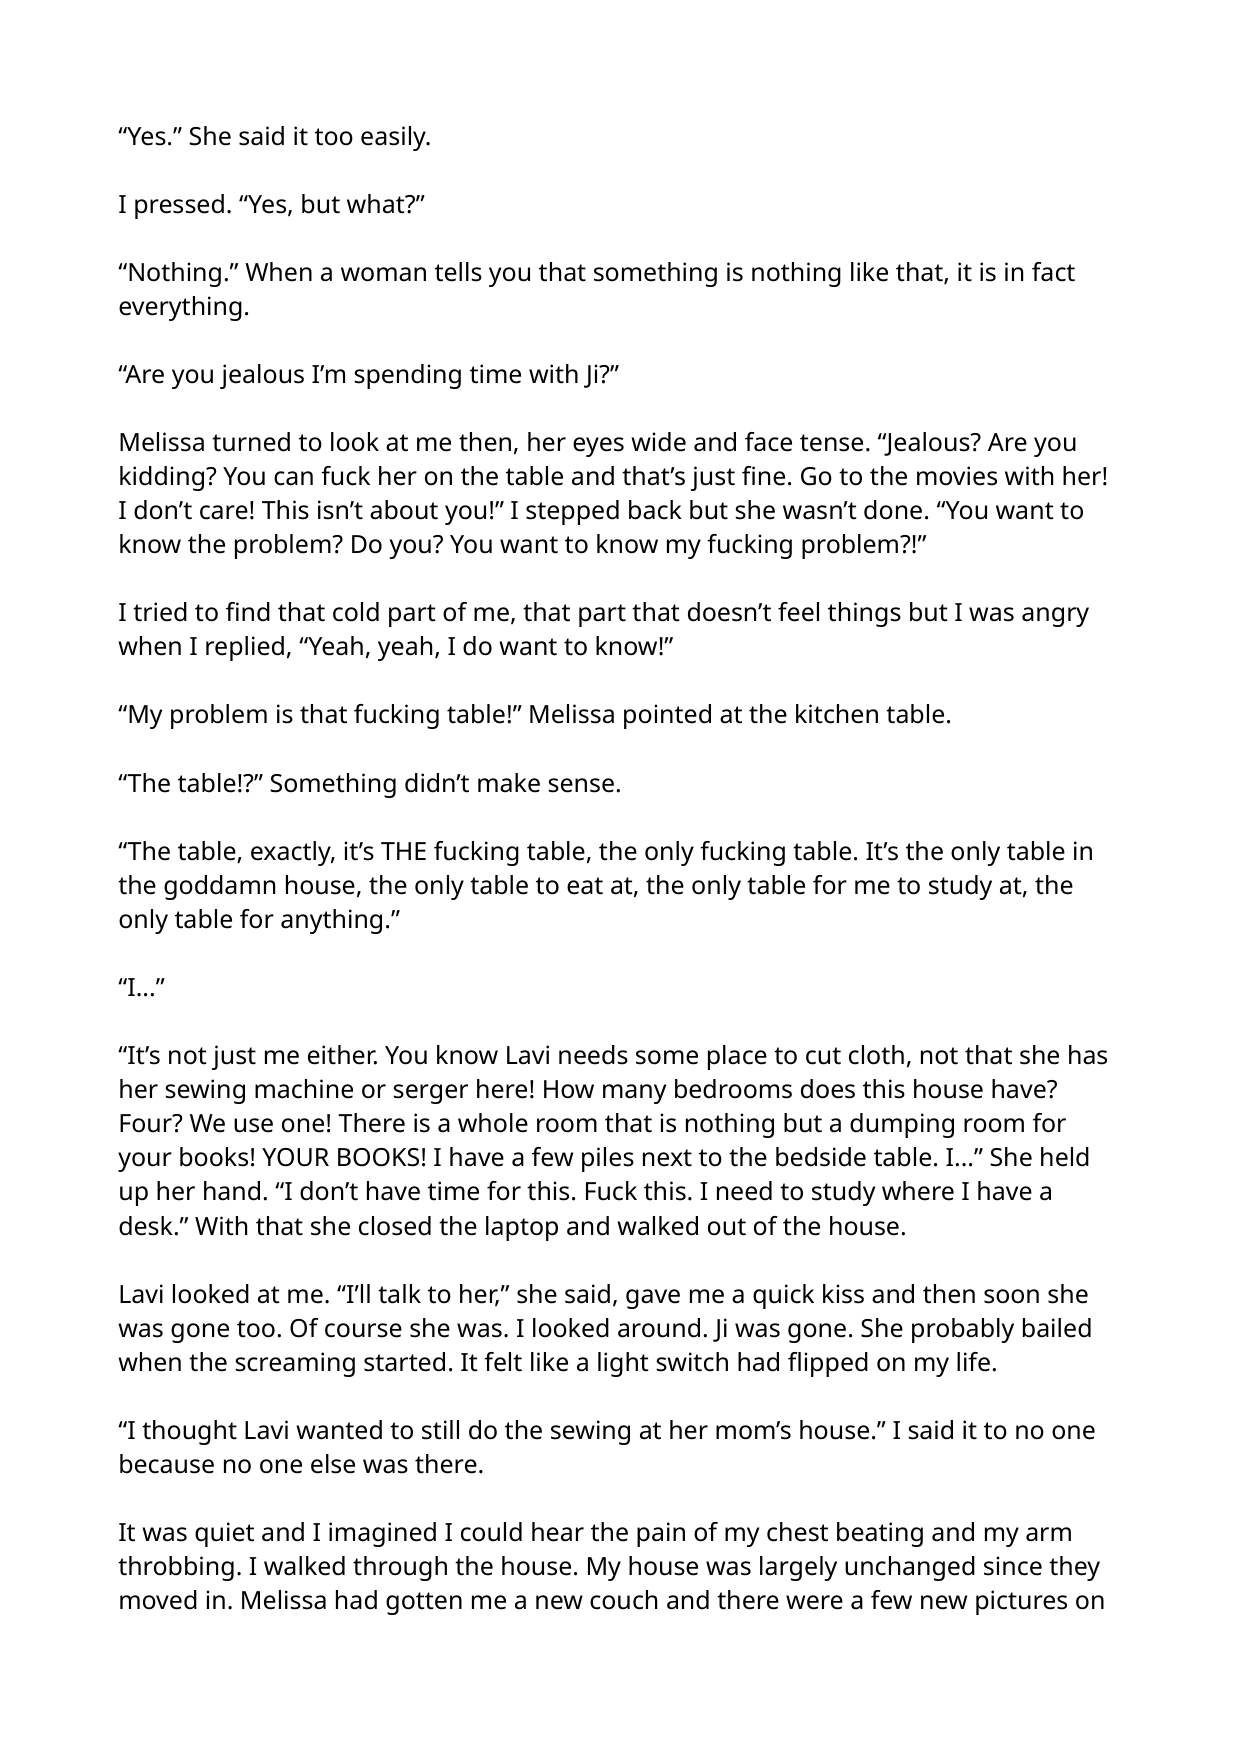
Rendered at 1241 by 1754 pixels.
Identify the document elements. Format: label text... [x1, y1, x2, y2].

text Melissa turned to look at me then, her eyes wide and face tense. “Jealous? Are you kidding? You can fuck her on the table and that’s just fine. Go to the movies with her! I don’t care! This isn’t about you!” I stepped back but she wasn’t done. “You want to know the problem? Do you? You want to know my fucking problem?!” [118, 425, 1122, 561]
text I tried to find that cold part of me, that part that doesn’t feel things but I was angry when I replied, “Yeah, yeah, I do want to know!” [118, 595, 1122, 663]
text I pressed. “Yes, but what?” [118, 186, 1122, 220]
text “My problem is that fucking table!” Melissa pointed at the kitchen table. [118, 697, 1122, 731]
text “I...” [118, 970, 1122, 1004]
text “Yes.” She said it too easily. [118, 118, 1122, 152]
text “Nothing.” When a woman tells you that something is nothing like that, it is in fact everything. [118, 254, 1122, 322]
text Lavi looked at me. “I’ll talk to her,” she said, gave me a quick kiss and then soon she was gone too. Of course she was. I looked around. Ji was gone. She probably bailed when the screaming started. It felt like a light switch had flipped on my life. [118, 1276, 1122, 1378]
text “It’s not just me either. You know Lavi needs some place to cut cloth, not that she has her sewing machine or serger here! How many bedrooms does this house have? Four? We use one! There is a whole room that is nothing but a dumping room for your books! YOUR BOOKS! I have a few piles next to the bedside table. I...” She held up her hand. “I don’t have time for this. Fuck this. I need to study where I have a desk.” With that she closed the laptop and walked out of the house. [118, 1038, 1122, 1242]
text “The table!?” Something didn’t make sense. [118, 765, 1122, 799]
text “Are you jealous I’m spending time with Ji?” [118, 357, 1122, 391]
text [118, 1515, 1122, 1617]
text “I thought Lavi wanted to still do the sewing at her mom’s house.” I said it to no one because no one else was there. [118, 1412, 1122, 1481]
text “The table, exactly, it’s THE fucking table, the only fucking table. It’s the only table in the goddamn house, the only table to eat at, the only table for me to study at, the only table for anything.” [118, 833, 1122, 936]
